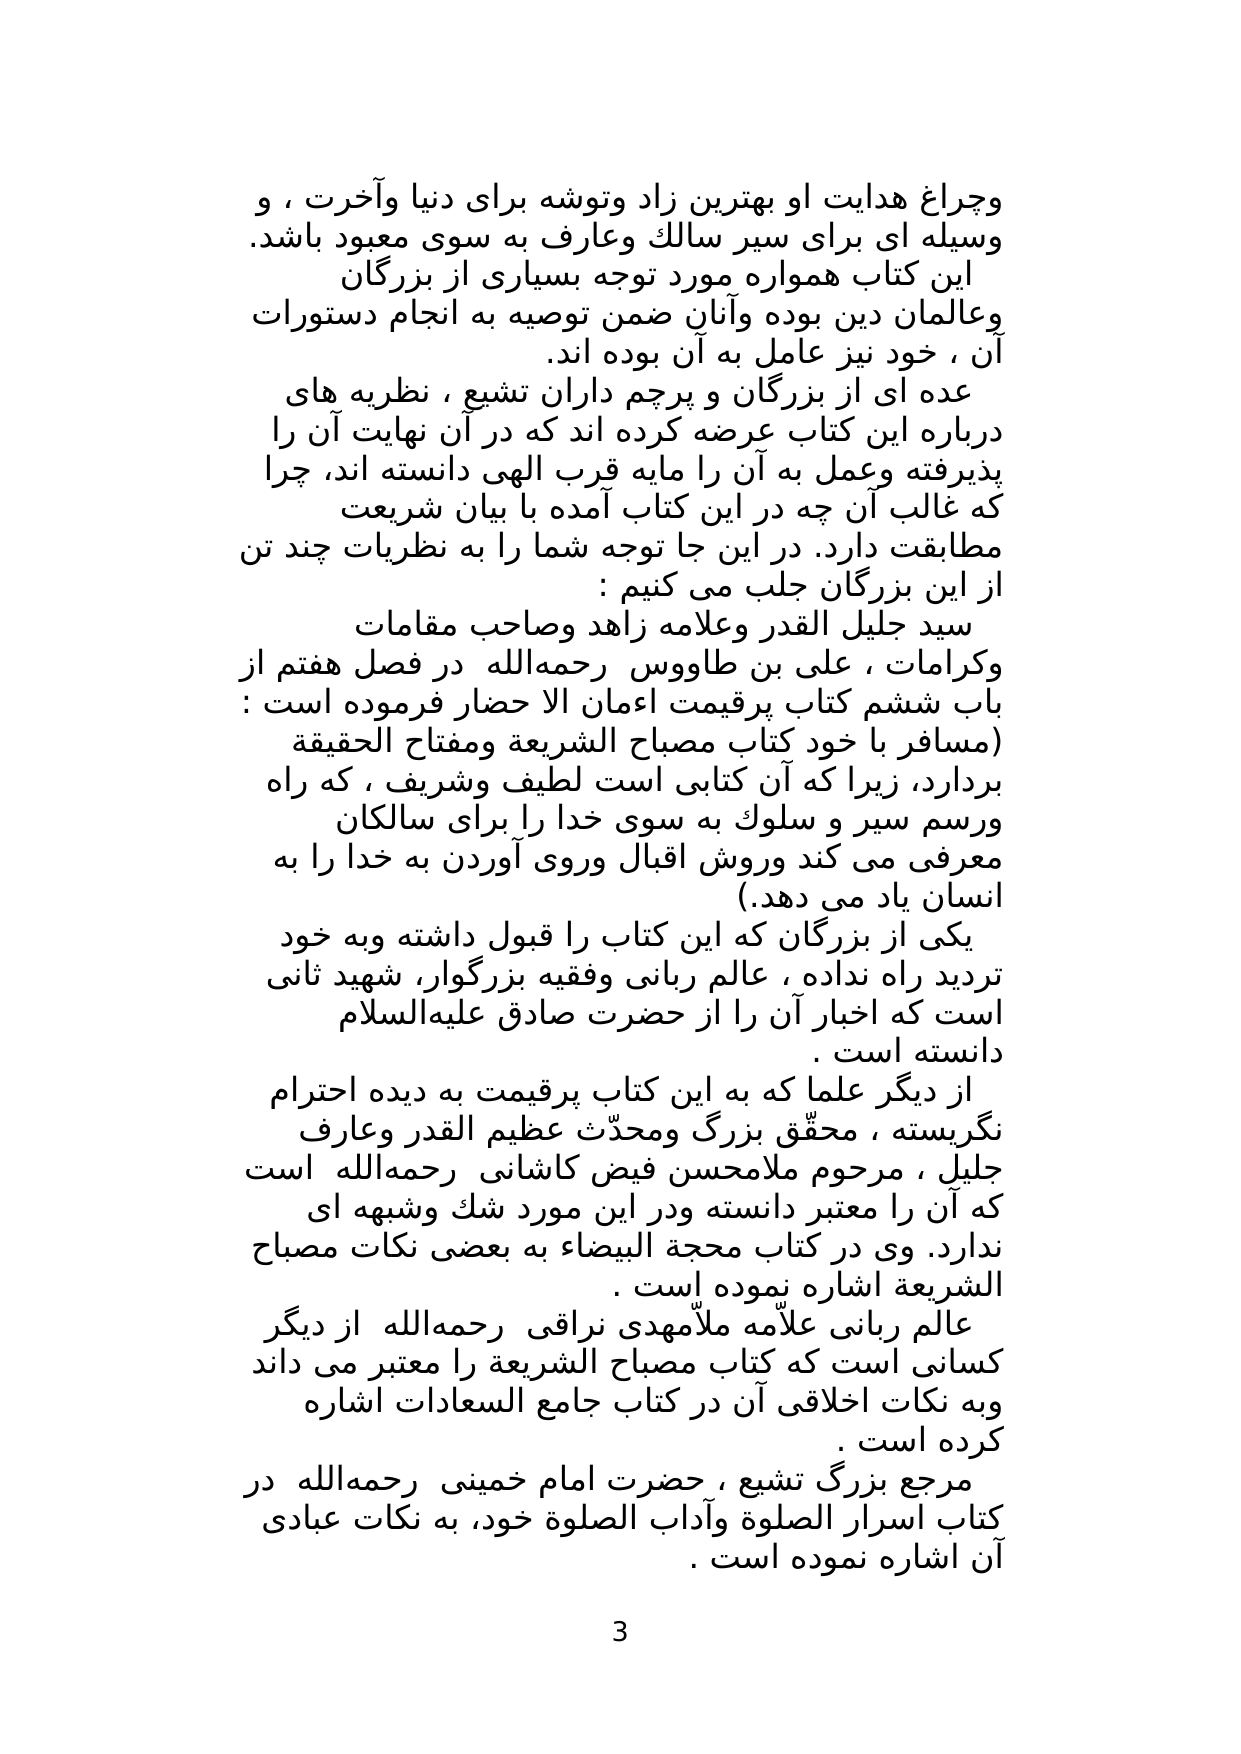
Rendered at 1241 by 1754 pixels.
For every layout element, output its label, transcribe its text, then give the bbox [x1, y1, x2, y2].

text سيد جليل القدر وعلامه زاهد وصاحب مقامات وكرامات ، على بن طاووس رحمه‌الله در فصل هفتم از باب ششم كتاب پرقيمت اءمان الا حضار فرموده است : (مسافر با خود كتاب مصباح الشريعة ومفتاح الحقيقة بردارد، زيرا كه آن كتابى است لطيف وشريف ، كه راه ورسم سير و سلوك به سوى خدا را براى سالكان معرفى مى كند وروش اقبال وروى آوردن به خدا را به انسان ياد مى دهد.) [236, 604, 1004, 915]
text اين كتاب همواره مورد توجه بسيارى از بزرگان وعالمان دين بوده وآنان ضمن توصيه به انجام دستورات آن ، خود نيز عامل به آن بوده اند. [236, 255, 1004, 371]
text يكى از بزرگان كه اين كتاب را قبول داشته وبه خود ترديد راه نداده ، عالم ربانى وفقيه بزرگوار، شهيد ثانى است كه اخبار آن را از حضرت صادق عليه‌السلام دانسته است . [236, 915, 1004, 1071]
text مرجع بزرگ تشيع ، حضرت امام خمينى رحمه‌الله در كتاب اسرار الصلوة وآداب الصلوة خود، به نكات عبادى آن اشاره نموده است . [236, 1459, 1004, 1576]
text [236, 177, 1004, 255]
text از ديگر علما كه به اين كتاب پرقيمت به ديده احترام نگريسته ، محقّق بزرگ ومحدّث عظيم القدر وعارف جليل ، مرحوم ملامحسن فيض كاشانى رحمه‌الله است كه آن را معتبر دانسته ودر اين مورد شك وشبهه اى ندارد. وى در كتاب محجة البيضاء به بعضى نكات مصباح الشريعة اشاره نموده است . [236, 1071, 1004, 1304]
text عده اى از بزرگان و پرچم داران تشيع ، نظريه هاى درباره اين كتاب عرضه كرده اند كه در آن نهايت آن را پذيرفته وعمل به آن را مايه قرب الهى دانسته اند، چرا كه غالب آن چه در اين كتاب آمده با بيان شريعت مطابقت دارد. در اين جا توجه شما را به نظريات چند تن از اين بزرگان جلب مى كنيم : [236, 371, 1004, 604]
text عالم ربانى علاّمه ملاّمهدى نراقى رحمه‌الله از ديگر كسانى است كه كتاب مصباح الشريعة را معتبر مى داند وبه نكات اخلاقى آن در كتاب جامع السعادات اشاره كرده است . [236, 1304, 1004, 1459]
